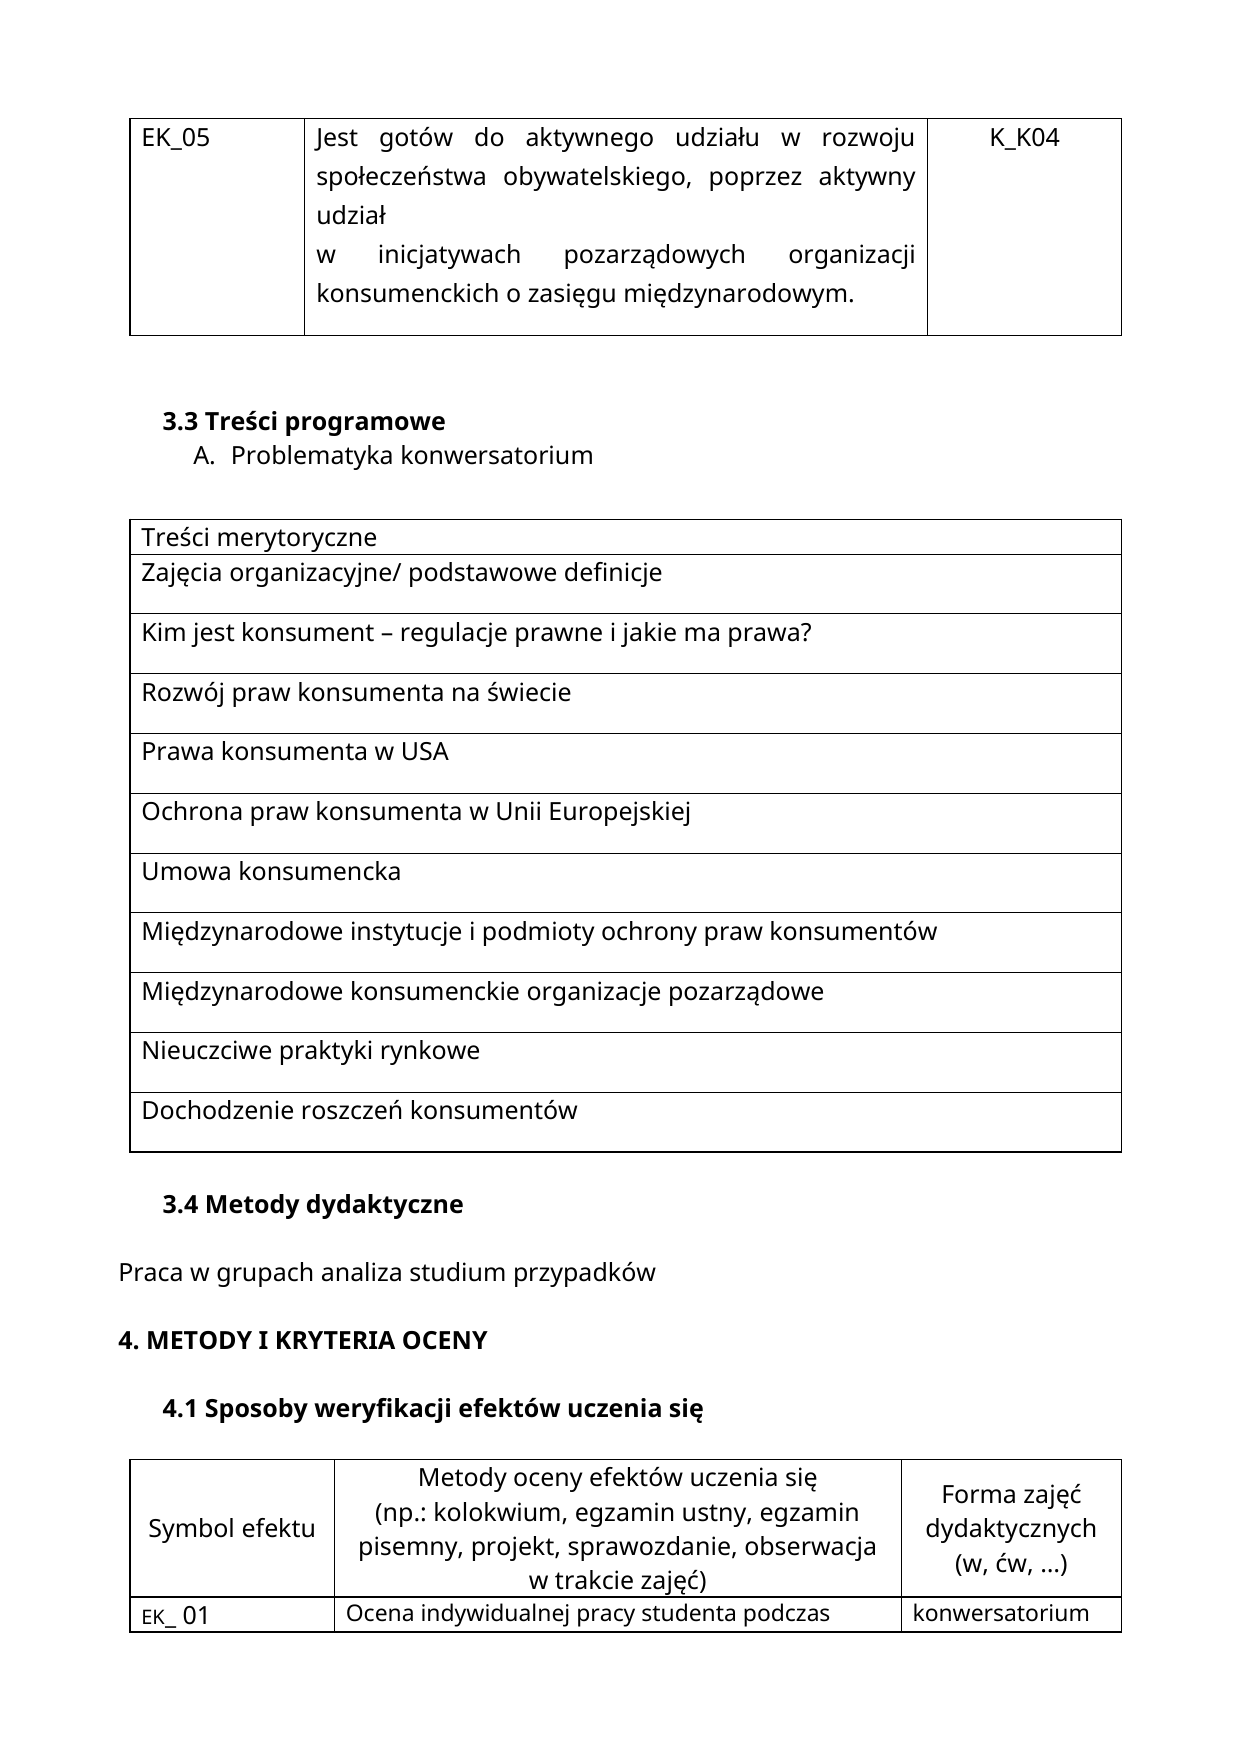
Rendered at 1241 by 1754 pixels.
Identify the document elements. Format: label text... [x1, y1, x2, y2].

table_cell Międzynarodowe instytucje i podmioty ochrony praw konsumentów [131, 913, 1121, 972]
table_cell ek_ 01 [131, 1598, 334, 1631]
text 4. METODY I KRYTERIA OCENY [118, 1323, 1122, 1357]
list 3.3 Treści programowe [162, 404, 1122, 438]
list Problematyka konwersatorium [193, 438, 1122, 472]
table_cell Zajęcia organizacyjne/ podstawowe definicje [131, 555, 1121, 613]
text Praca w grupach analiza studium przypadków [118, 1255, 1122, 1289]
table_header Symbol efektu [131, 1460, 334, 1596]
table_cell Rozwój praw konsumenta na świecie [131, 674, 1121, 733]
table_cell konwersatorium [902, 1598, 1121, 1631]
table_cell Prawa konsumenta w USA [131, 734, 1121, 793]
table_cell Nieuczciwe praktyki rynkowe [131, 1033, 1121, 1092]
text 3.4 Metody dydaktyczne [162, 1187, 1122, 1221]
table_cell Międzynarodowe konsumenckie organizacje pozarządowe [131, 973, 1121, 1032]
table_cell Dochodzenie roszczeń konsumentów [131, 1093, 1121, 1151]
text 4.1 Sposoby weryfikacji efektów uczenia się [162, 1391, 1122, 1425]
table_cell Kim jest konsument – regulacje prawne i jakie ma prawa? [131, 614, 1121, 673]
table_header Forma zajęć dydaktycznych (w, ćw, …) [902, 1460, 1121, 1596]
table_header Metody oceny efektów uczenia się (np.: kolokwium, egzamin ustny, egzamin pisemny, projekt, sprawozdanie, obserwacja w trakcie zajęć) [335, 1460, 901, 1596]
table_cell Umowa konsumencka [131, 854, 1121, 912]
table_cell K_K04 [928, 119, 1121, 334]
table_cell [335, 1598, 901, 1631]
table_cell Ochrona praw konsumenta w Unii Europejskiej [131, 794, 1121, 852]
table_header Treści merytoryczne [131, 520, 1121, 553]
table_cell Jest gotów do aktywnego udziału w rozwoju społeczeństwa obywatelskiego, poprzez aktywny udział w inicjatywach pozarządowych organizacji konsumenckich o zasięgu międzynarodowym. [305, 119, 927, 334]
table_cell EK_05 [131, 119, 304, 334]
